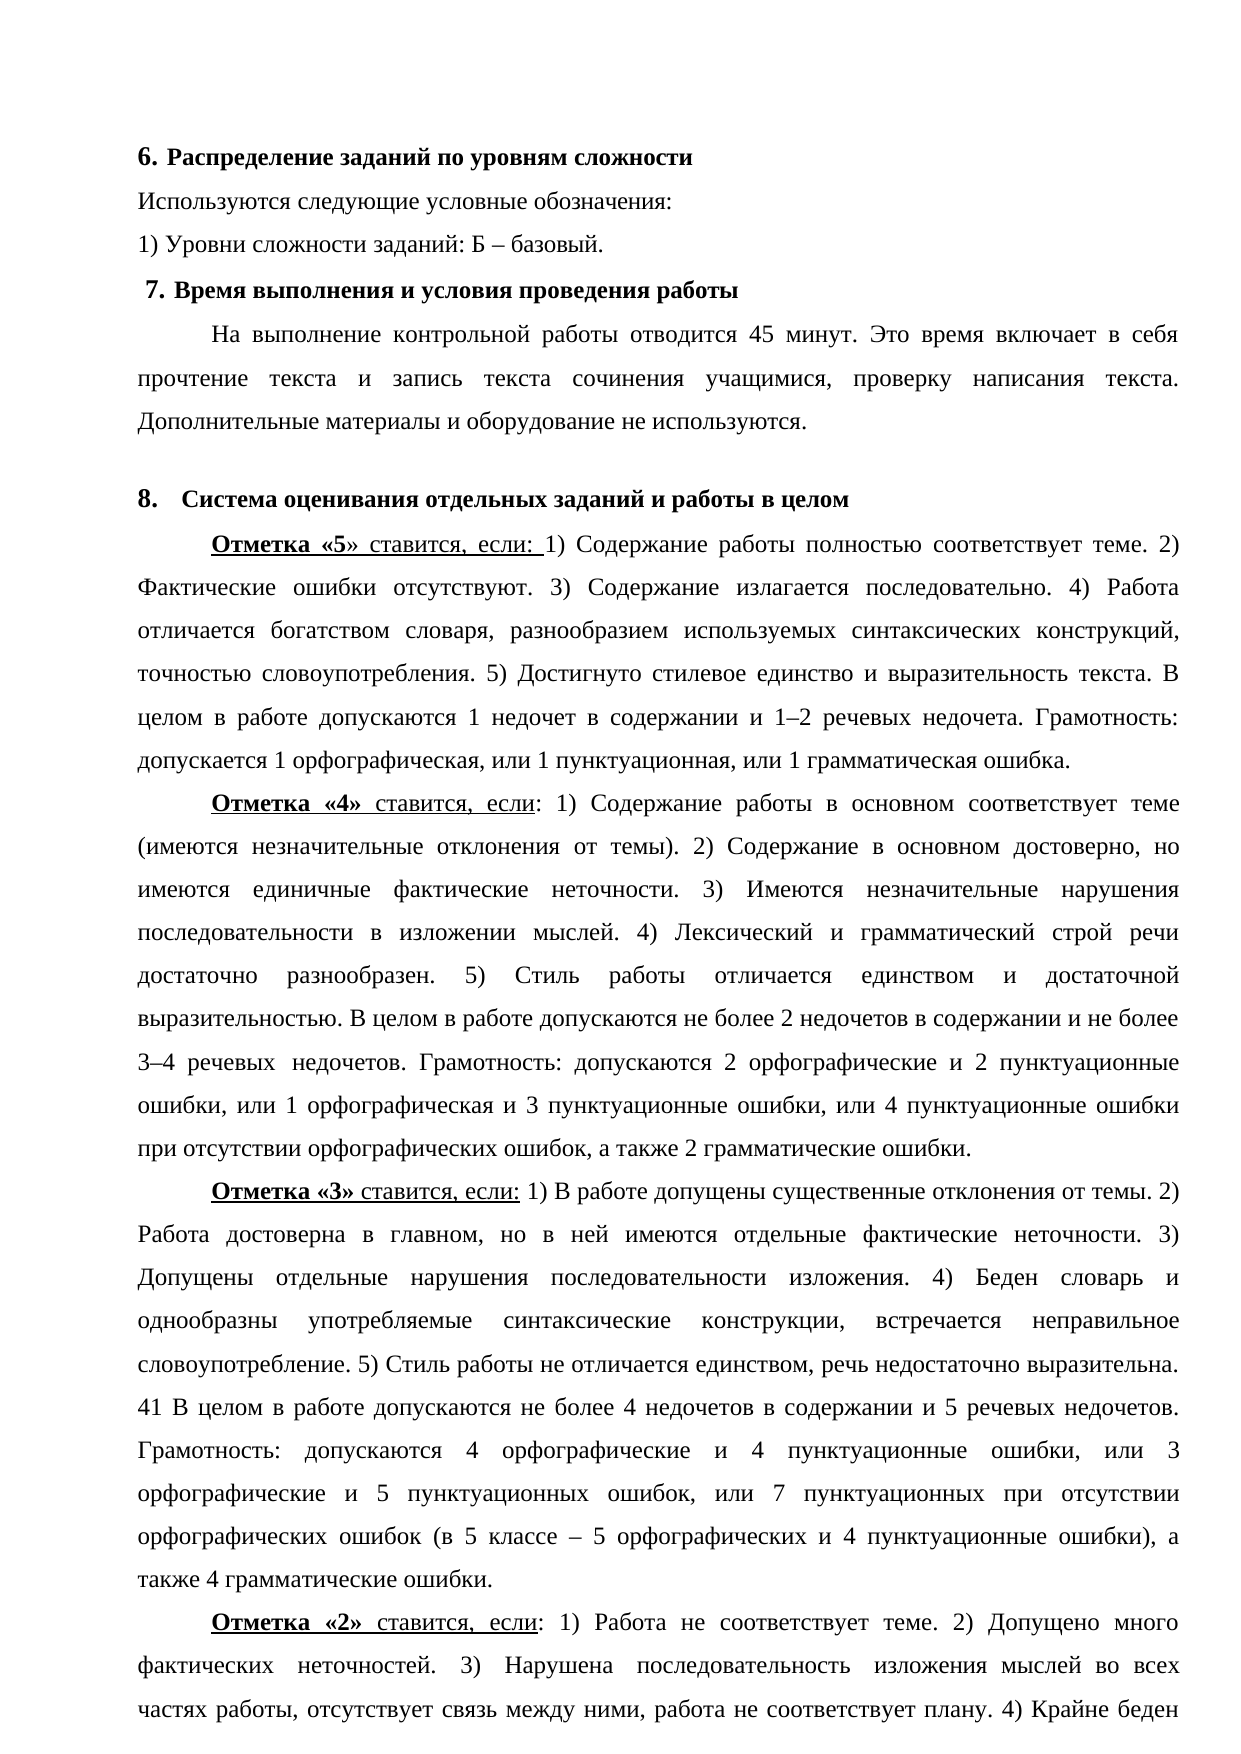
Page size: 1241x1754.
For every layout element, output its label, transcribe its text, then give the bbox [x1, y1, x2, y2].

list Распределение заданий по уровням сложности [137, 140, 1240, 171]
text Отметка «3» ставится, если: 1) В работе допущены существенные отклонения от темы. 2) Работа достоверна в главном, но в ней имеются отдельные фактические неточности. 3) Допущены отдельные нарушения последовательности изложения. 4) Беден словарь и однообразны употребляемые синтаксические конструкции, встречается неправильное словоупотребление. 5) Стиль работы не отличается единством, речь недостаточно выразительна. 41 В целом в работе допускаются не более 4 недочетов в содержании и 5 речевых недочетов. Грамотность: допускаются 4 орфографические и 4 пунктуационные ошибки, или 3 орфографические и 5 пунктуационных ошибок, или 7 пунктуационных при отсутствии орфографических ошибок (в 5 классе – 5 орфографических и 4 пунктуационные ошибки), а также 4 грамматические ошибки. [137, 1176, 1181, 1593]
text На выполнение контрольной работы отводится 45 минут. Это время включает в себя прочтение текста и запись текста сочинения учащимися, проверку написания текста. Дополнительные материалы и оборудование не используются. [137, 319, 1179, 434]
text Отметка «5» ставится, если: 1) Содержание работы полностью соответствует теме. 2) Фактические ошибки отсутствуют. 3) Содержание излагается последовательно. 4) Работа отличается богатством словаря, разнообразием используемых синтаксических конструкций, точностью словоупотребления. 5) Достигнуто стилевое единство и выразительность текста. В целом в работе допускаются 1 недочет в содержании и 1–2 речевых недочета. Грамотность: допускается 1 орфографическая, или 1 пунктуационная, или 1 грамматическая ошибка. [137, 529, 1181, 773]
subtitle Время выполнения и условия проведения работы [145, 273, 1240, 304]
text 1) Уровни сложности заданий: Б – базовый. [137, 229, 1240, 258]
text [137, 1607, 1180, 1722]
subtitle Система оценивания отдельных заданий и работы в целом [137, 482, 1240, 513]
text Отметка «4» ставится, если: 1) Содержание работы в основном соответствует теме (имеются незначительные отклонения от темы). 2) Содержание в основном достоверно, но имеются единичные фактические неточности. 3) Имеются незначительные нарушения последовательности в изложении мыслей. 4) Лексический и грамматический строй речи достаточно разнообразен. 5) Стиль работы отличается единством и достаточной выразительностью. В целом в работе допускаются не более 2 недочетов в содержании и не более 3–4 речевых недочетов. Грамотность: допускаются 2 орфографические и 2 пунктуационные ошибки, или 1 орфографическая и 3 пунктуационные ошибки, или 4 пунктуационные ошибки при отсутствии орфографических ошибок, а также 2 грамматические ошибки. [137, 788, 1180, 1162]
text Используются следующие условные обозначения: [137, 186, 1240, 215]
